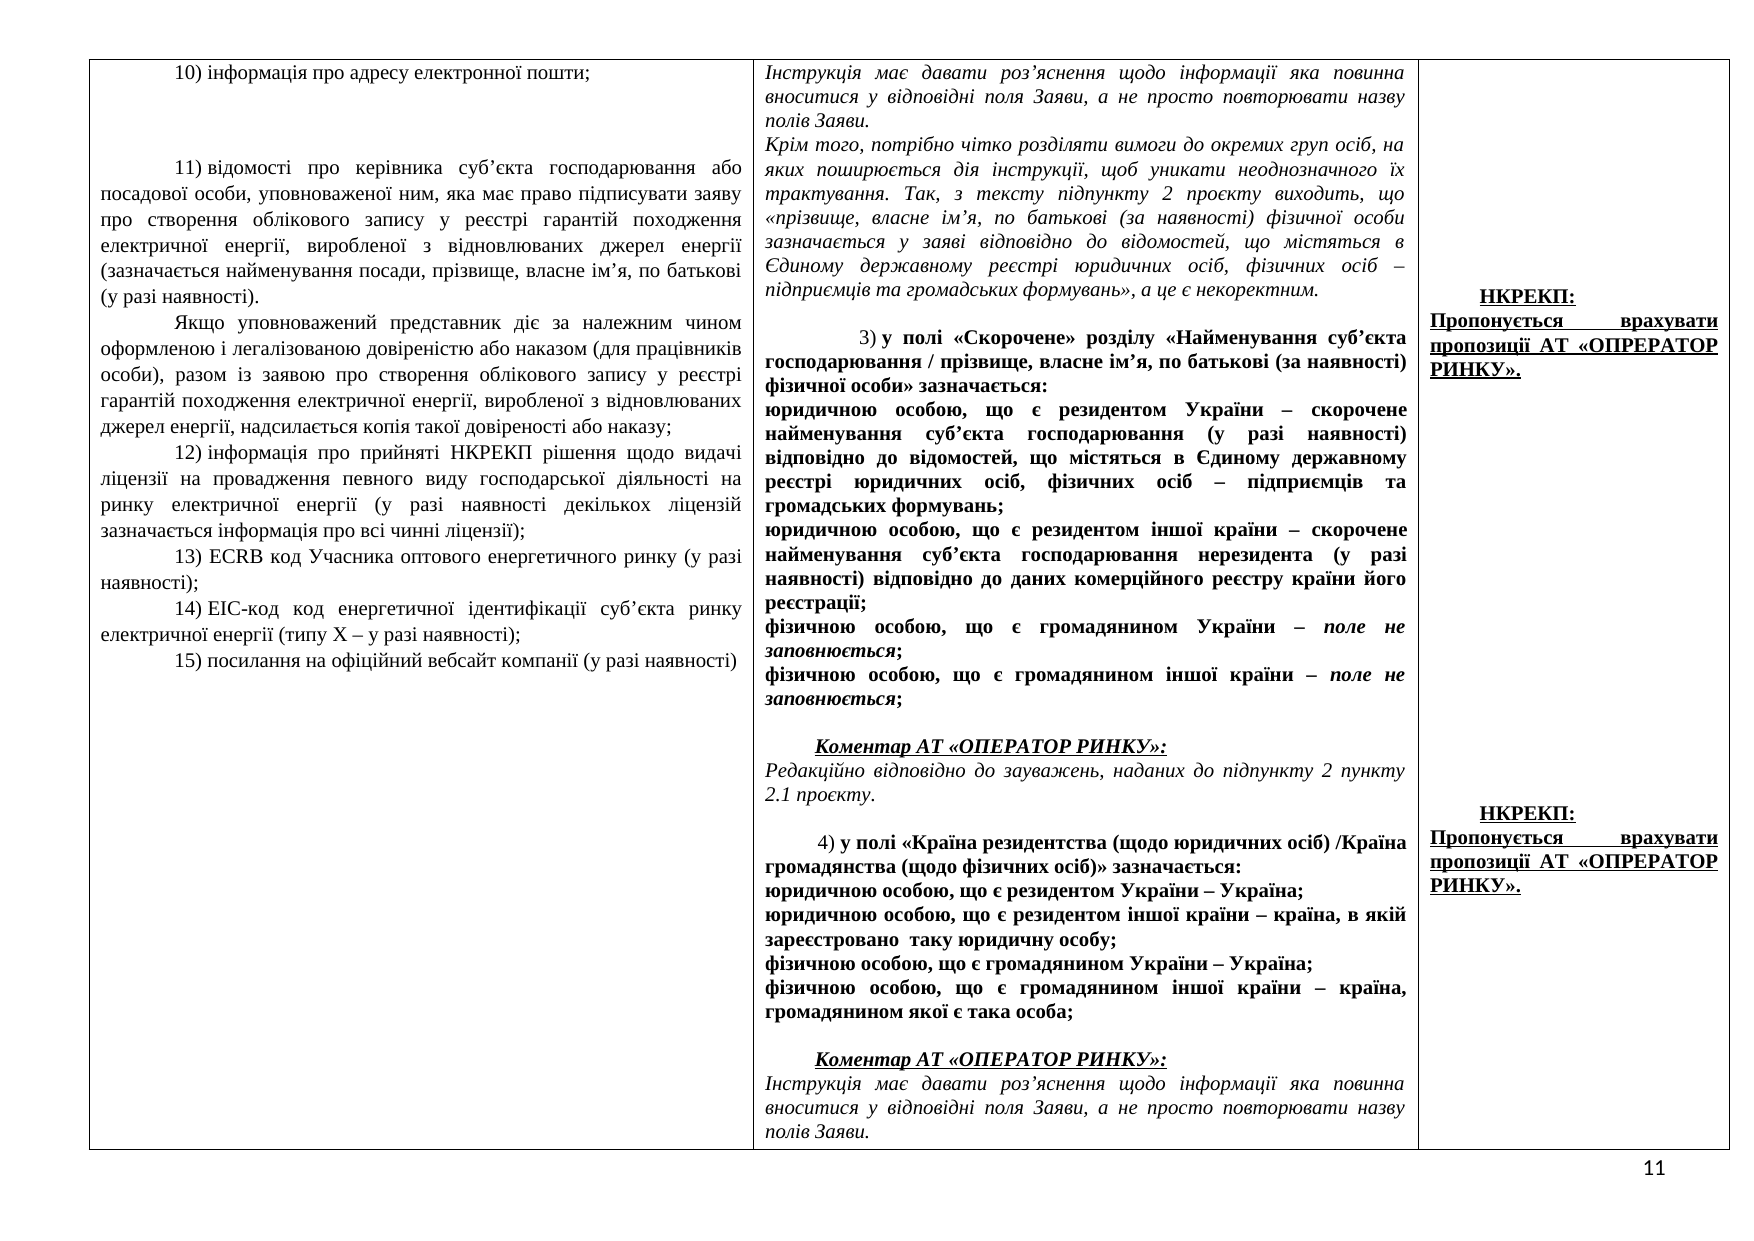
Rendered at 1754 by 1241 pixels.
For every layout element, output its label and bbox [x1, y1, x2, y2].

table_cell [754, 60, 1418, 1149]
table_cell [90, 60, 753, 1149]
table_cell [1419, 60, 1729, 1149]
